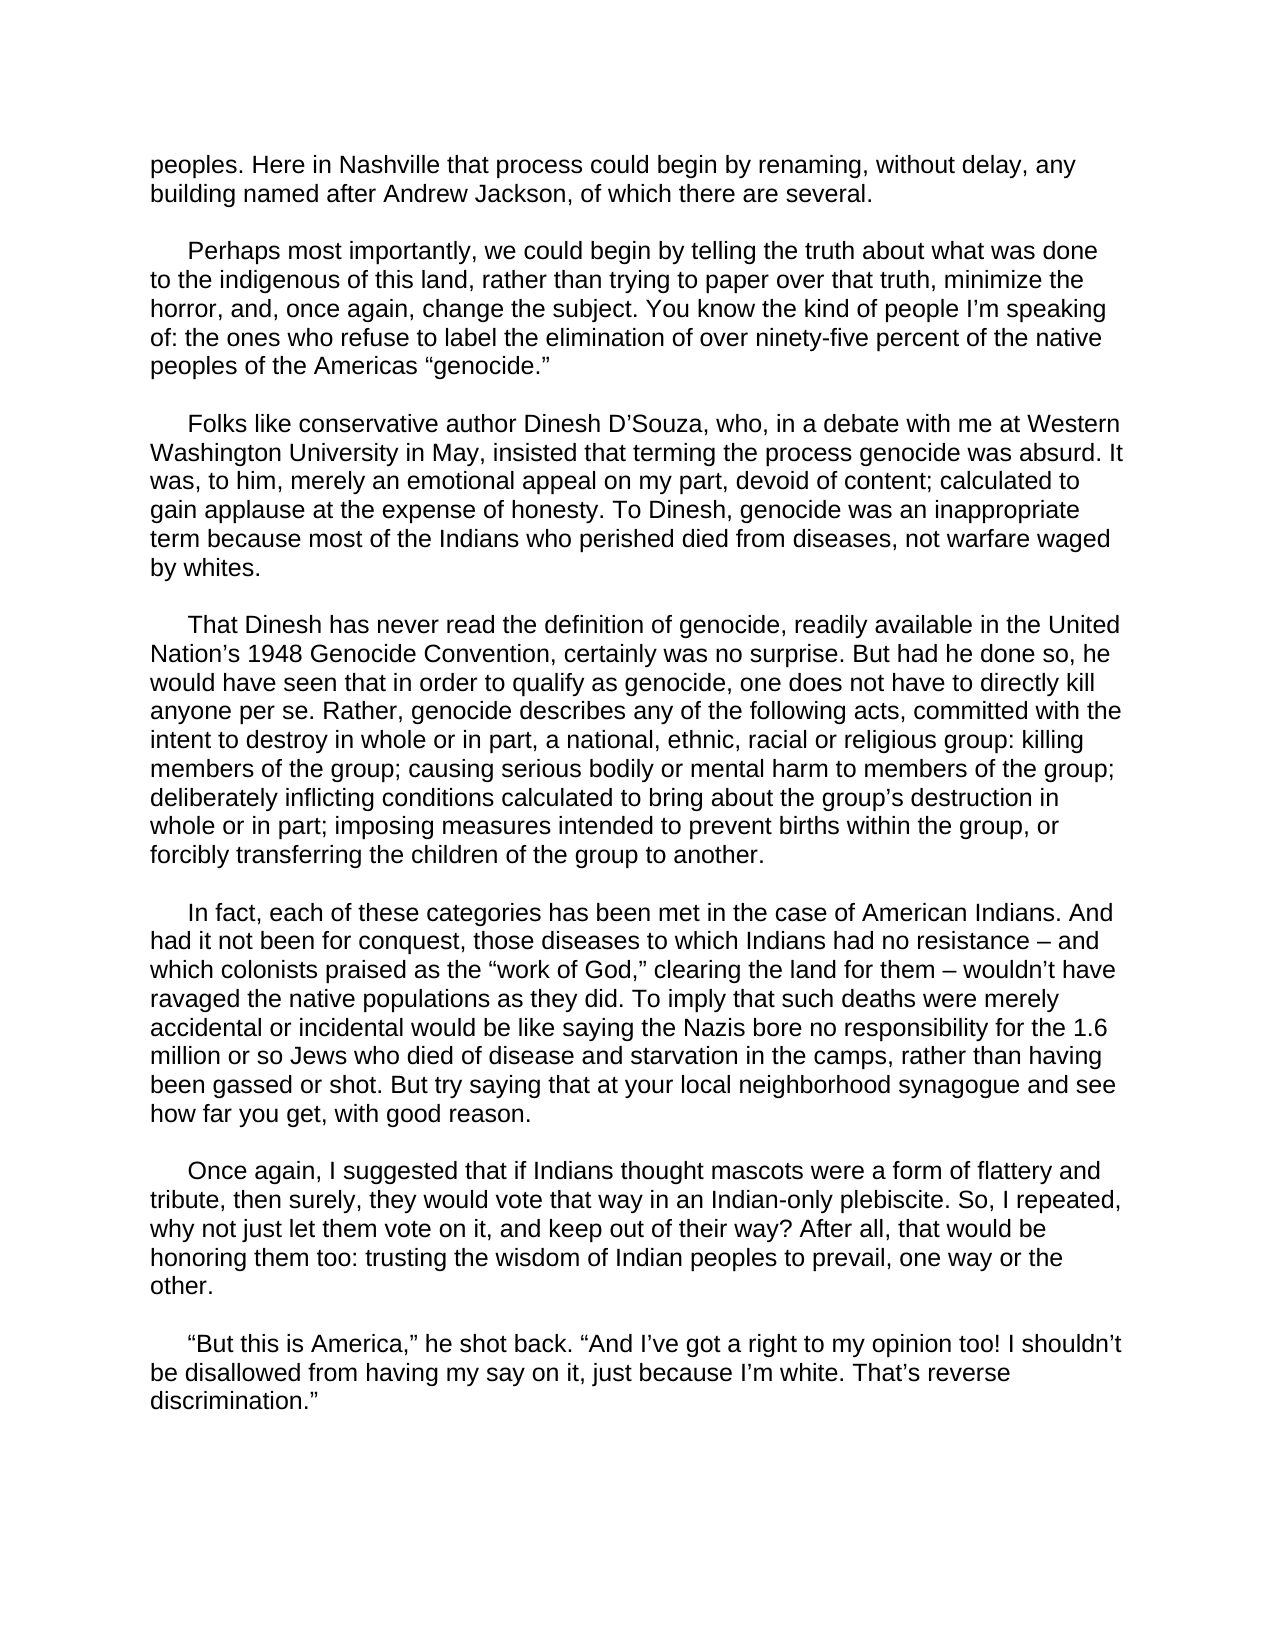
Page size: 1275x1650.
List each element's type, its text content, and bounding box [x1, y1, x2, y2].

text Perhaps most importantly, we could begin by telling the truth about what was done to the indigenous of this land, rather than trying to paper over that truth, minimize the horror, and, once again, change the subject. You know the kind of people I’m speaking of: the ones who refuse to label the elimination of over ninety-five percent of the native peoples of the Americas “genocide.” [150, 236, 1125, 380]
text That Dinesh has never read the definition of genocide, readily available in the United Nation’s 1948 Genocide Convention, certainly was no surprise. But had he done so, he would have seen that in order to qualify as genocide, one does not have to directly kill anyone per se. Rather, genocide describes any of the following acts, committed with the intent to destroy in whole or in part, a national, ethnic, racial or religious group: killing members of the group; causing serious bodily or mental harm to members of the group; deliberately inflicting conditions calculated to bring about the group’s destruction in whole or in part; imposing measures intended to prevent births within the group, or forcibly transferring the children of the group to another. [150, 610, 1125, 869]
text Once again, I suggested that if Indians thought mascots were a form of flattery and tribute, then surely, they would vote that way in an Indian-only plebiscite. So, I repeated, why not just let them vote on it, and keep out of their way? After all, that would be honoring them too: trusting the wisdom of Indian peoples to prevail, one way or the other. [150, 1156, 1125, 1300]
text Folks like conservative author Dinesh D’Souza, who, in a debate with me at Western Washington University in May, insisted that terming the process genocide was absurd. It was, to him, merely an emotional appeal on my part, devoid of content; calculated to gain applause at the expense of honesty. To Dinesh, genocide was an inappropriate term because most of the Indians who perished died from diseases, not warfare waged by whites. [150, 409, 1125, 581]
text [150, 150, 1125, 207]
text In fact, each of these categories has been met in the case of American Indians. And had it not been for conquest, those diseases to which Indians had no resistance – and which colonists praised as the “work of God,” clearing the land for them – wouldn’t have ravaged the native populations as they did. To imply that such deaths were merely accidental or incidental would be like saying the Nazis bore no responsibility for the 1.6 million or so Jews who died of disease and starvation in the camps, rather than having been gassed or shot. But try saying that at your local neighborhood synagogue and see how far you get, with good reason. [150, 897, 1125, 1127]
text “But this is America,” he shot back. “And I’ve got a right to my opinion too! I shouldn’t be disallowed from having my say on it, just because I’m white. That’s reverse discrimination.” [150, 1329, 1125, 1415]
